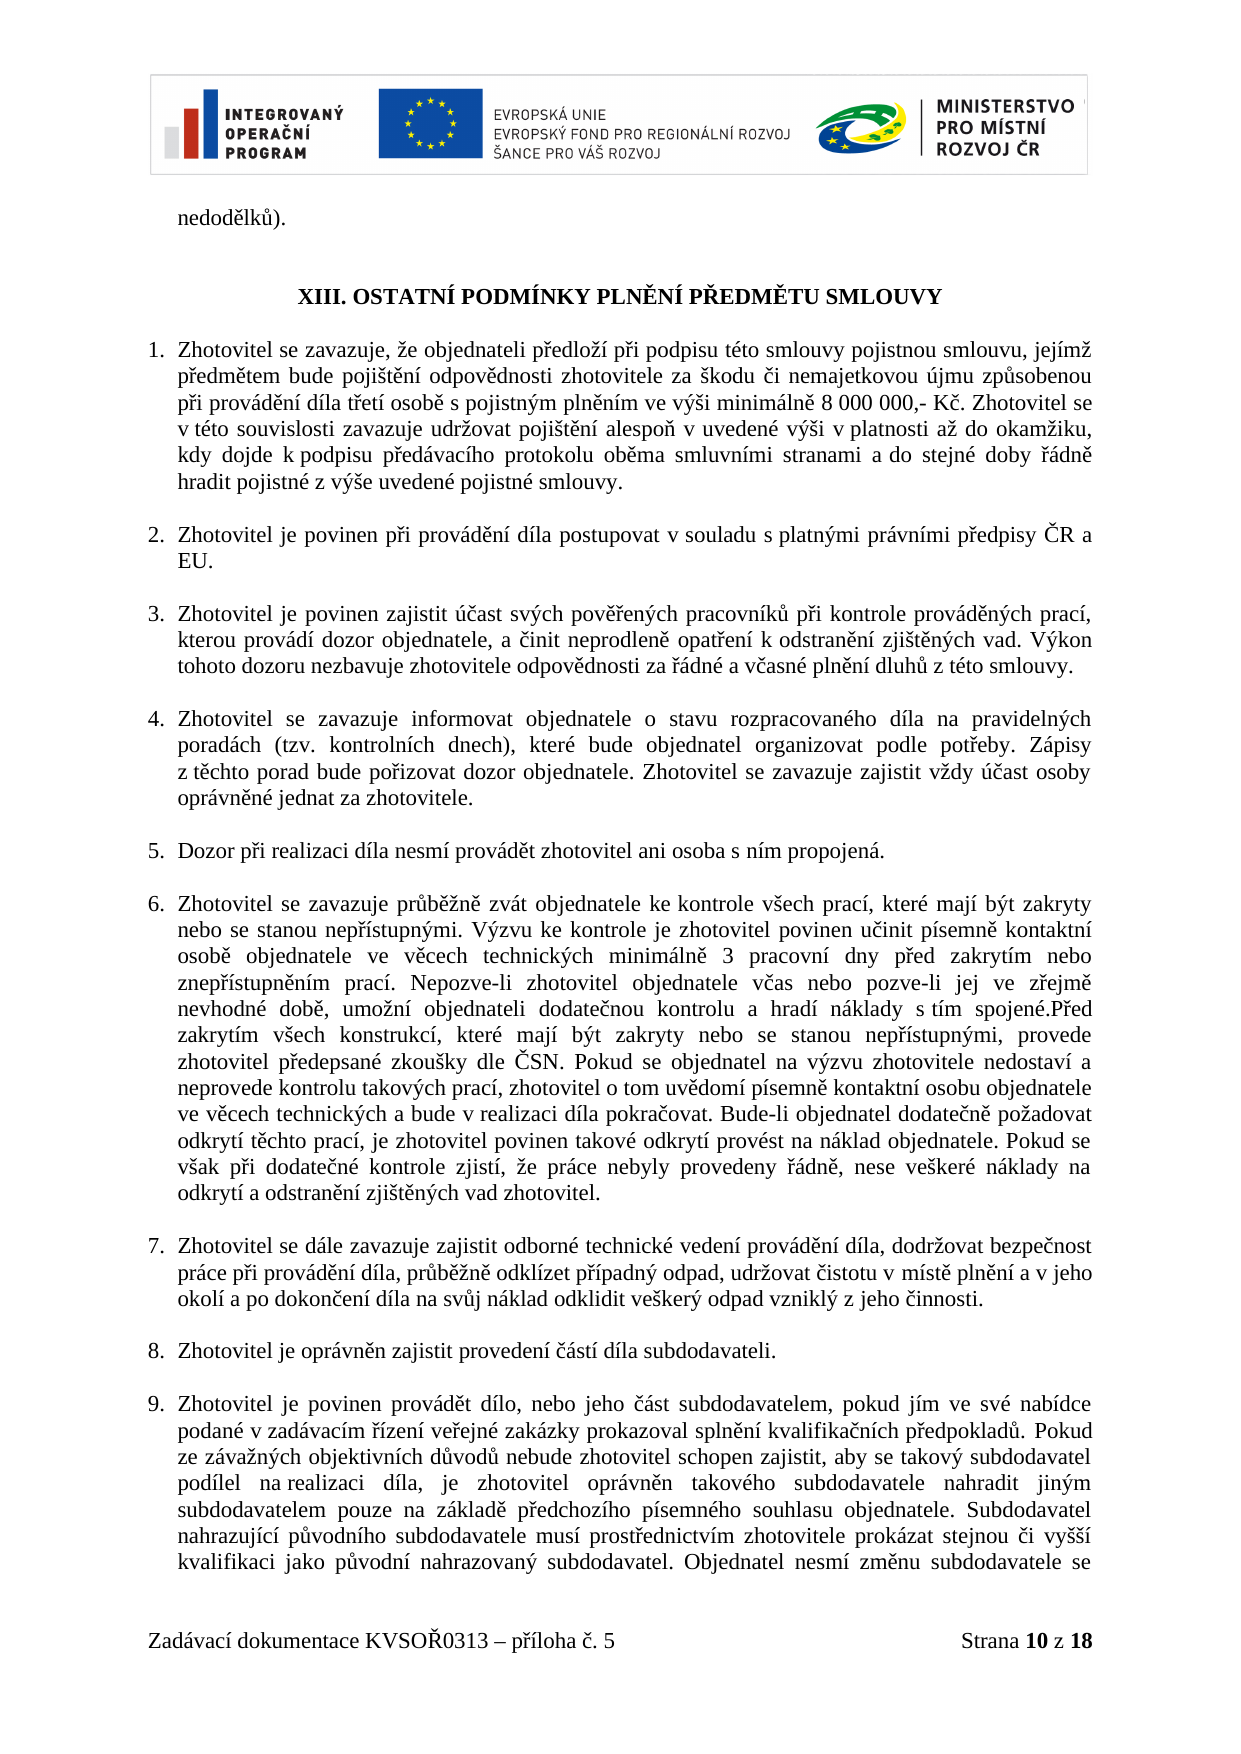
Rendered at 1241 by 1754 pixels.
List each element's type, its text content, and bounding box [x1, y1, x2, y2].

list Zhotovitel je povinen při provádění díla postupovat v souladu s platnými právními předpisy ČR a EU. [148, 521, 1093, 573]
list Dozor při realizaci díla nesmí provádět zhotovitel ani osoba s ním propojená. [148, 837, 1093, 863]
list Zhotovitel se zavazuje průběžně zvát objednatele ke kontrole všech prací, které mají být zakryty nebo se stanou nepřístupnými. Výzvu ke kontrole je zhotovitel povinen učinit písemně kontaktní osobě objednatele ve věcech technických minimálně 3 pracovní dny před zakrytím nebo znepřístupněním prací. Nepozve-li zhotovitel objednatele včas nebo pozve-li jej ve zřejmě nevhodné době, umožní objednateli dodatečnou kontrolu a hradí náklady s tím spojené.Před zakrytím všech konstrukcí, které mají být zakryty nebo se stanou nepřístupnými, provede zhotovitel předepsané zkoušky dle ČSN. Pokud se objednatel na výzvu zhotovitele nedostaví a neprovede kontrolu takových prací, zhotovitel o tom uvědomí písemně kontaktní osobu objednatele ve věcech technických a bude v realizaci díla pokračovat. Bude-li objednatel dodatečně požadovat odkrytí těchto prací, je zhotovitel povinen takové odkrytí provést na náklad objednatele. Pokud se však při dodatečné kontrole zjistí, že práce nebyly provedeny řádně, nese veškeré náklady na odkrytí a odstranění zjištěných vad zhotovitel. [148, 889, 1093, 1206]
list Zhotovitel se zavazuje informovat objednatele o stavu rozpracovaného díla na pravidelných poradách (tzv. kontrolních dnech), které bude objednatel organizovat podle potřeby. Zápisy z těchto porad bude pořizovat dozor objednatele. Zhotovitel se zavazuje zajistit vždy účast osoby oprávněné jednat za zhotovitele. [148, 705, 1093, 811]
list Zhotovitel je oprávněn zajistit provedení částí díla subdodavateli. [148, 1338, 1093, 1364]
list Zhotovitel se dále zavazuje zajistit odborné technické vedení provádění díla, dodržovat bezpečnost práce při provádění díla, průběžně odklízet případný odpad, udržovat čistotu v místě plnění a v jeho okolí a po dokončení díla na svůj náklad odklidit veškerý odpad vzniklý z jeho činnosti. [148, 1232, 1093, 1311]
picture [147, 73, 1093, 176]
list XIII. OSTATNÍ PODMÍNKY PLNĚNÍ PŘEDMĚTU SMLOUVY [148, 283, 1093, 310]
list Zhotovitel je povinen zajistit účast svých pověřených pracovníků při kontrole prováděných prací, kterou provádí dozor objednatele, a činit neprodleně opatření k odstranění zjištěných vad. Výkon tohoto dozoru nezbavuje zhotovitele odpovědnosti za řádné a včasné plnění dluhů z této smlouvy. [148, 600, 1093, 679]
list Zhotovitel se zavazuje, že objednateli předloží při podpisu této smlouvy pojistnou smlouvu, jejímž předmětem bude pojištění odpovědnosti zhotovitele za škodu či nemajetkovou újmu způsobenou při provádění díla třetí osobě s pojistným plněním ve výši minimálně 8 000 000,- Kč. Zhotovitel se v této souvislosti zavazuje udržovat pojištění alespoň v uvedené výši v platnosti až do okamžiku, kdy dojde k podpisu předávacího protokolu oběma smluvními stranami a do stejné doby řádně hradit pojistné z výše uvedené pojistné smlouvy. [148, 336, 1093, 494]
